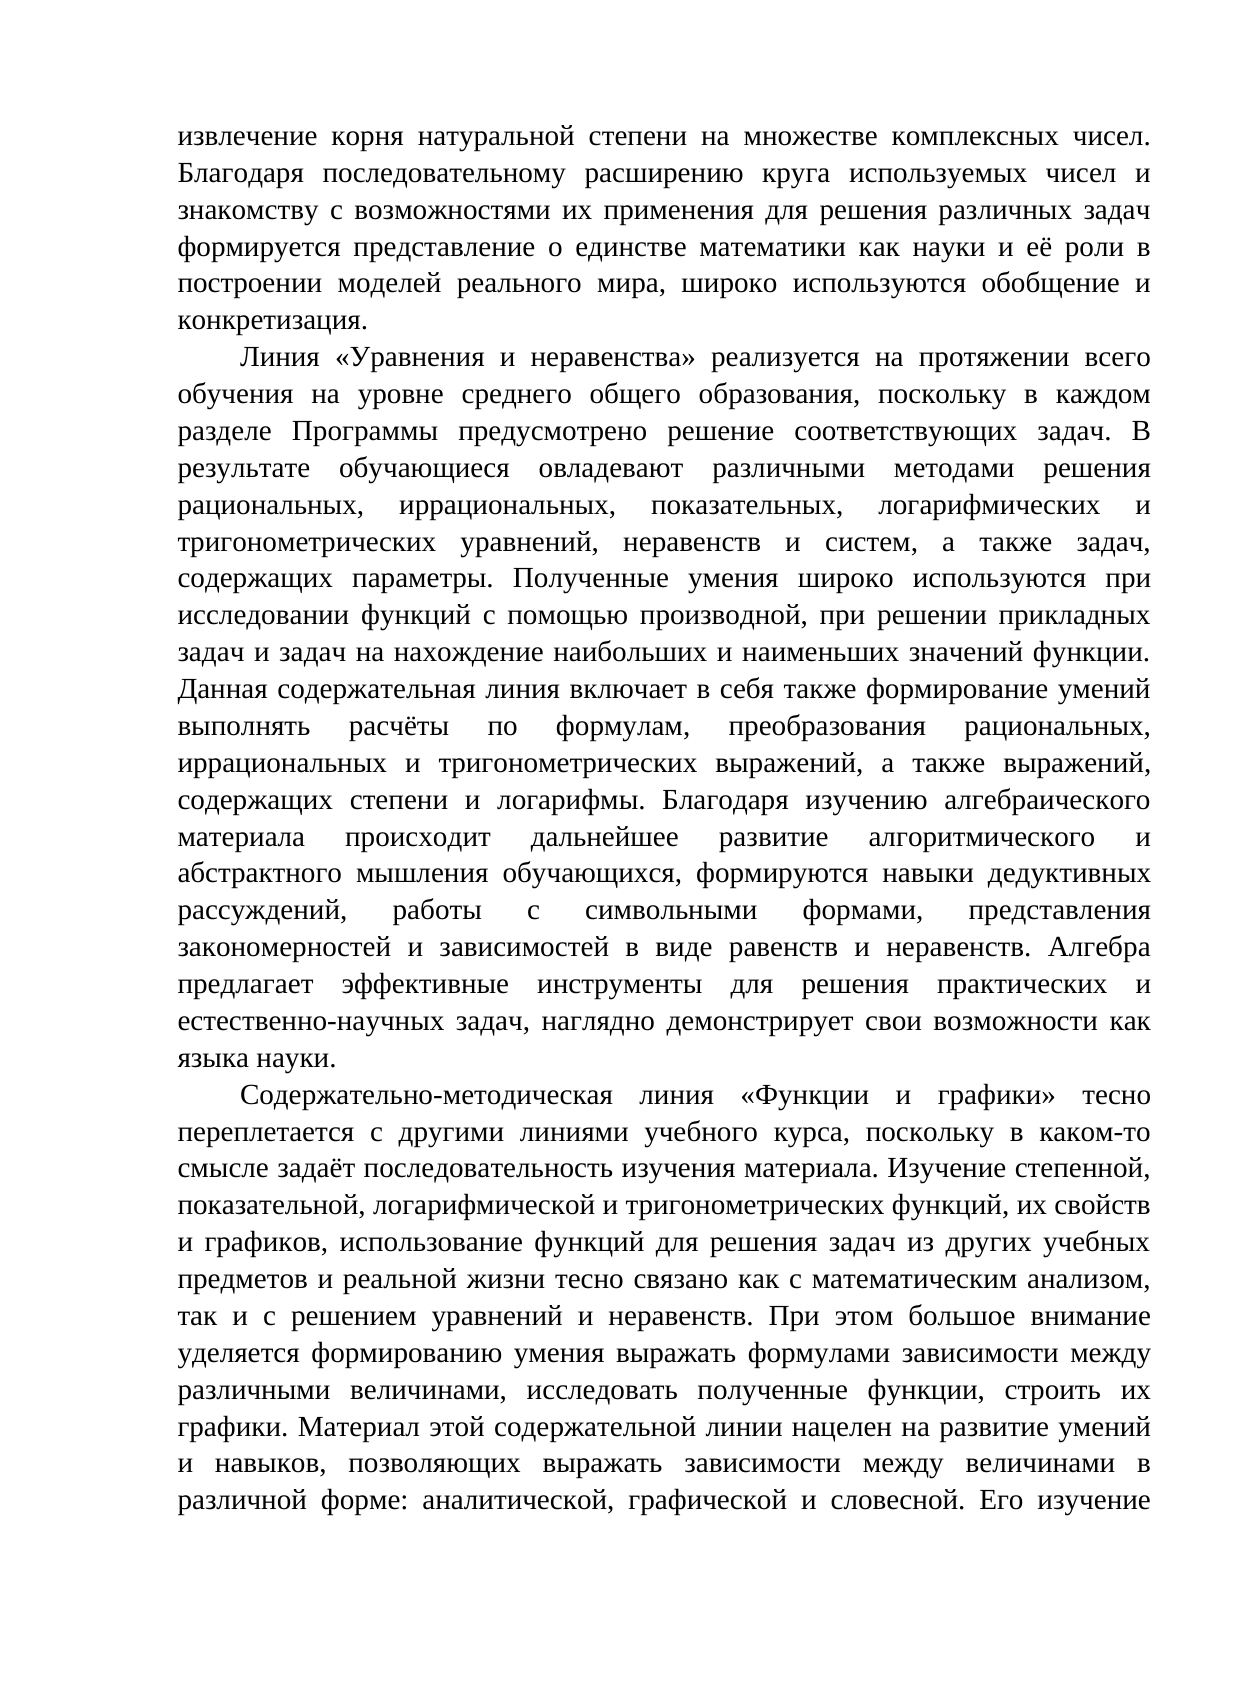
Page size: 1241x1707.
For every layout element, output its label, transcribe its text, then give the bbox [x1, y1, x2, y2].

text Линия «Уравнения и неравенства» реализуется на протяжении всего обучения на уровне среднего общего образования, поскольку в каждом разделе Программы предусмотрено решение соответствующих задач. В результате обучающиеся овладевают различными методами решения рациональных, иррациональных, показательных, логарифмических и тригонометрических уравнений, неравенств и систем, а также задач, содержащих параметры. Полученные умения широко используются при исследовании функций с помощью производной, при решении прикладных задач и задач на нахождение наибольших и наименьших значений функции. Данная содержательная линия включает в себя также формирование умений выполнять расчёты по формулам, преобразования рациональных, иррациональных и тригонометрических выражений, а также выражений, содержащих степени и логарифмы. Благодаря изучению алгебраического материала происходит дальнейшее развитие алгоритмического и абстрактного мышления обучающихся, формируются навыки дедуктивных рассуждений, работы с символьными формами, представления закономерностей и зависимостей в виде равенств и неравенств. Алгебра предлагает эффективные инструменты для решения практических и естественно-научных задач, наглядно демонстрирует свои возможности как языка науки. [177, 339, 1152, 1073]
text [177, 118, 1152, 336]
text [177, 1077, 1152, 1516]
